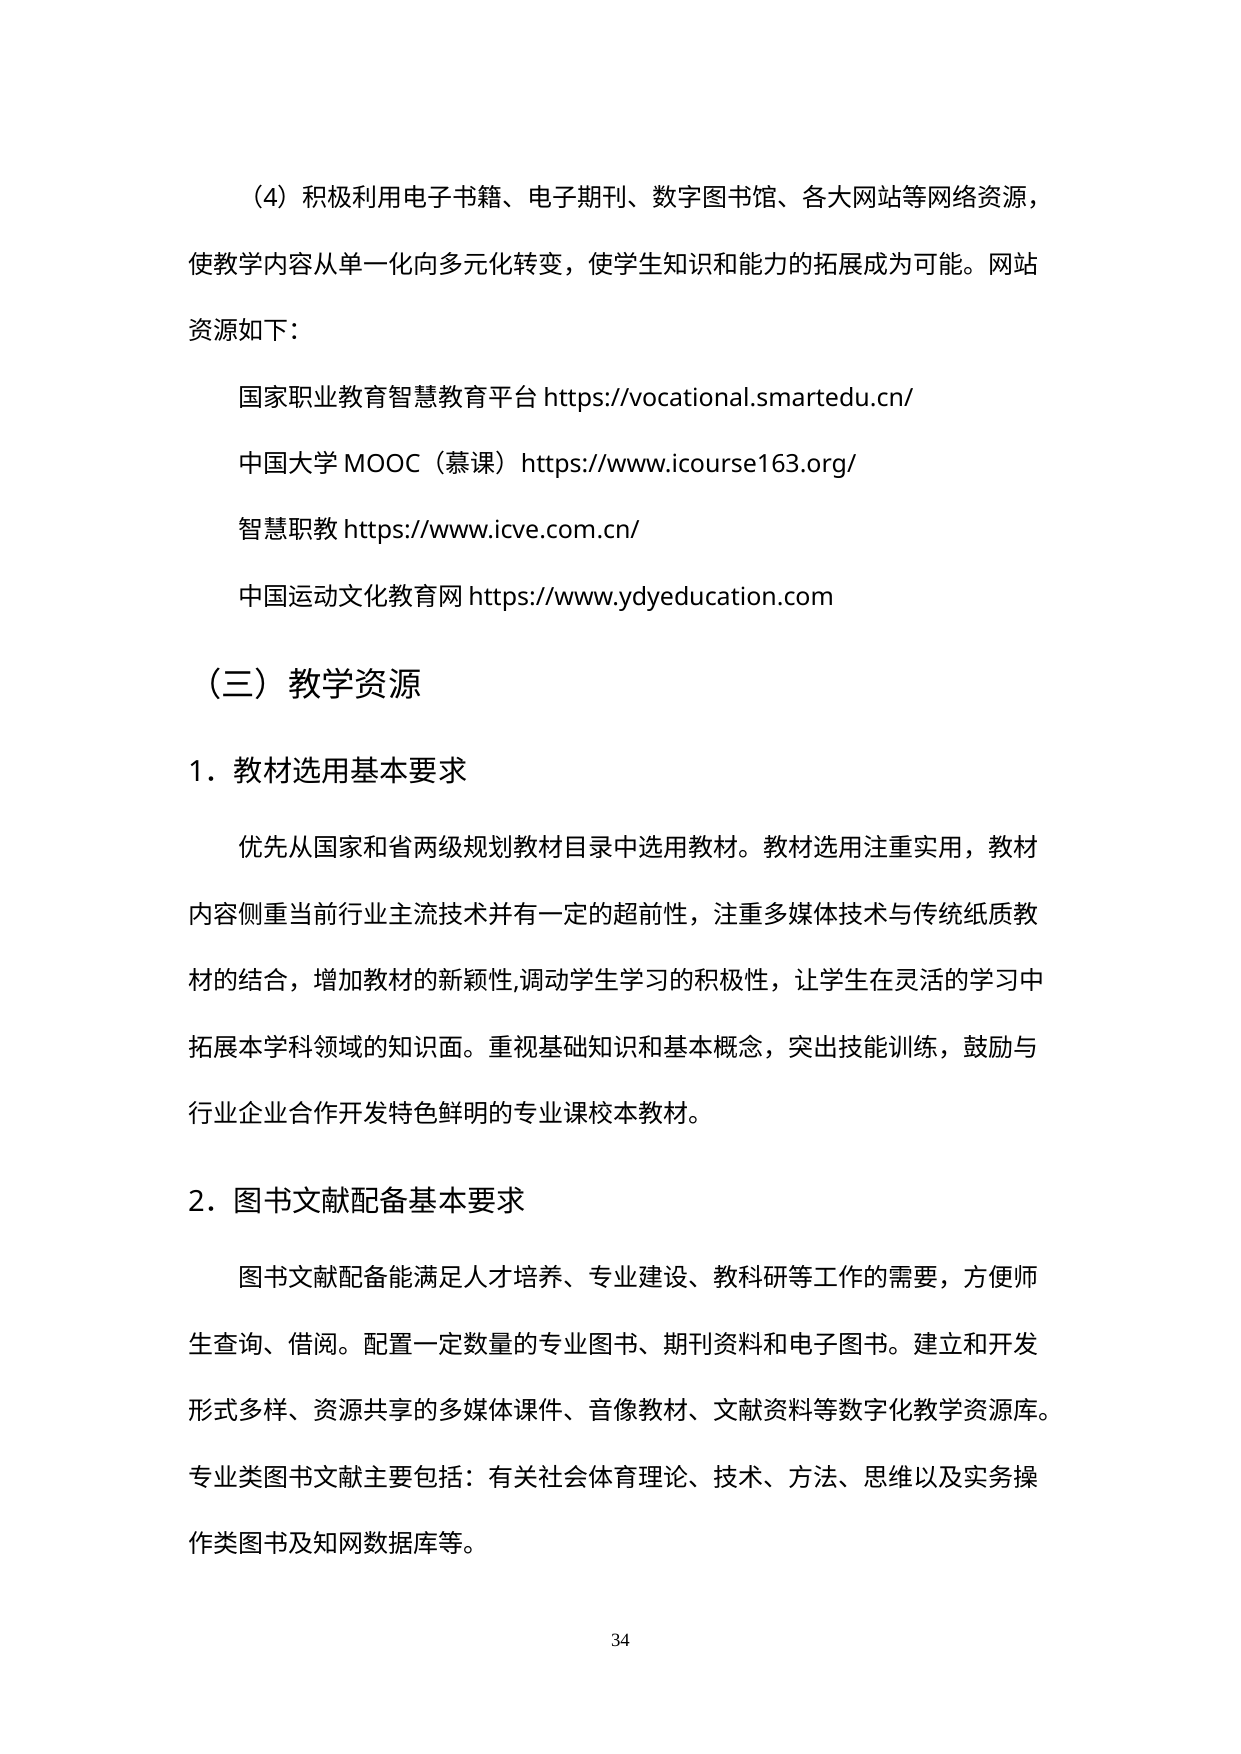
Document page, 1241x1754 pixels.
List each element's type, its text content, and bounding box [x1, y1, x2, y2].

text 中国大学MOOC（慕课）https://www.icourse163.org/ [188, 428, 1052, 495]
text （三）教学资源 [188, 648, 1052, 715]
text 图书文献配备能满足人才培养、专业建设、教科研等工作的需要，方便师生查询、借阅。配置一定数量的专业图书、期刊资料和电子图书。建立和开发形式多样、资源共享的多媒体课件、音像教材、文献资料等数字化教学资源库。专业类图书文献主要包括：有关社会体育理论、技术、方法、思维以及实务操作类图书及知网数据库等。 [188, 1243, 1052, 1575]
text 2．图书文献配备基本要求 [188, 1166, 1052, 1232]
text 优先从国家和省两级规划教材目录中选用教材。教材选用注重实用，教材内容侧重当前行业主流技术并有一定的超前性，注重多媒体技术与传统纸质教材的结合，增加教材的新颖性,调动学生学习的积极性，让学生在灵活的学习中拓展本学科领域的知识面。重视基础知识和基本概念，突出技能训练，鼓励与行业企业合作开发特色鲜明的专业课校本教材。 [188, 813, 1052, 1145]
text 中国运动文化教育网https://www.ydyeducation.com [188, 561, 1052, 628]
text 国家职业教育智慧教育平台https://vocational.smartedu.cn/ [188, 362, 1052, 428]
text 智慧职教https://www.icve.com.cn/ [188, 495, 1052, 561]
text 1．教材选用基本要求 [188, 736, 1052, 802]
text （4）积极利用电子书籍、电子期刊、数字图书馆、各大网站等网络资源，使教学内容从单一化向多元化转变，使学生知识和能力的拓展成为可能。网站资源如下： [188, 162, 1052, 362]
